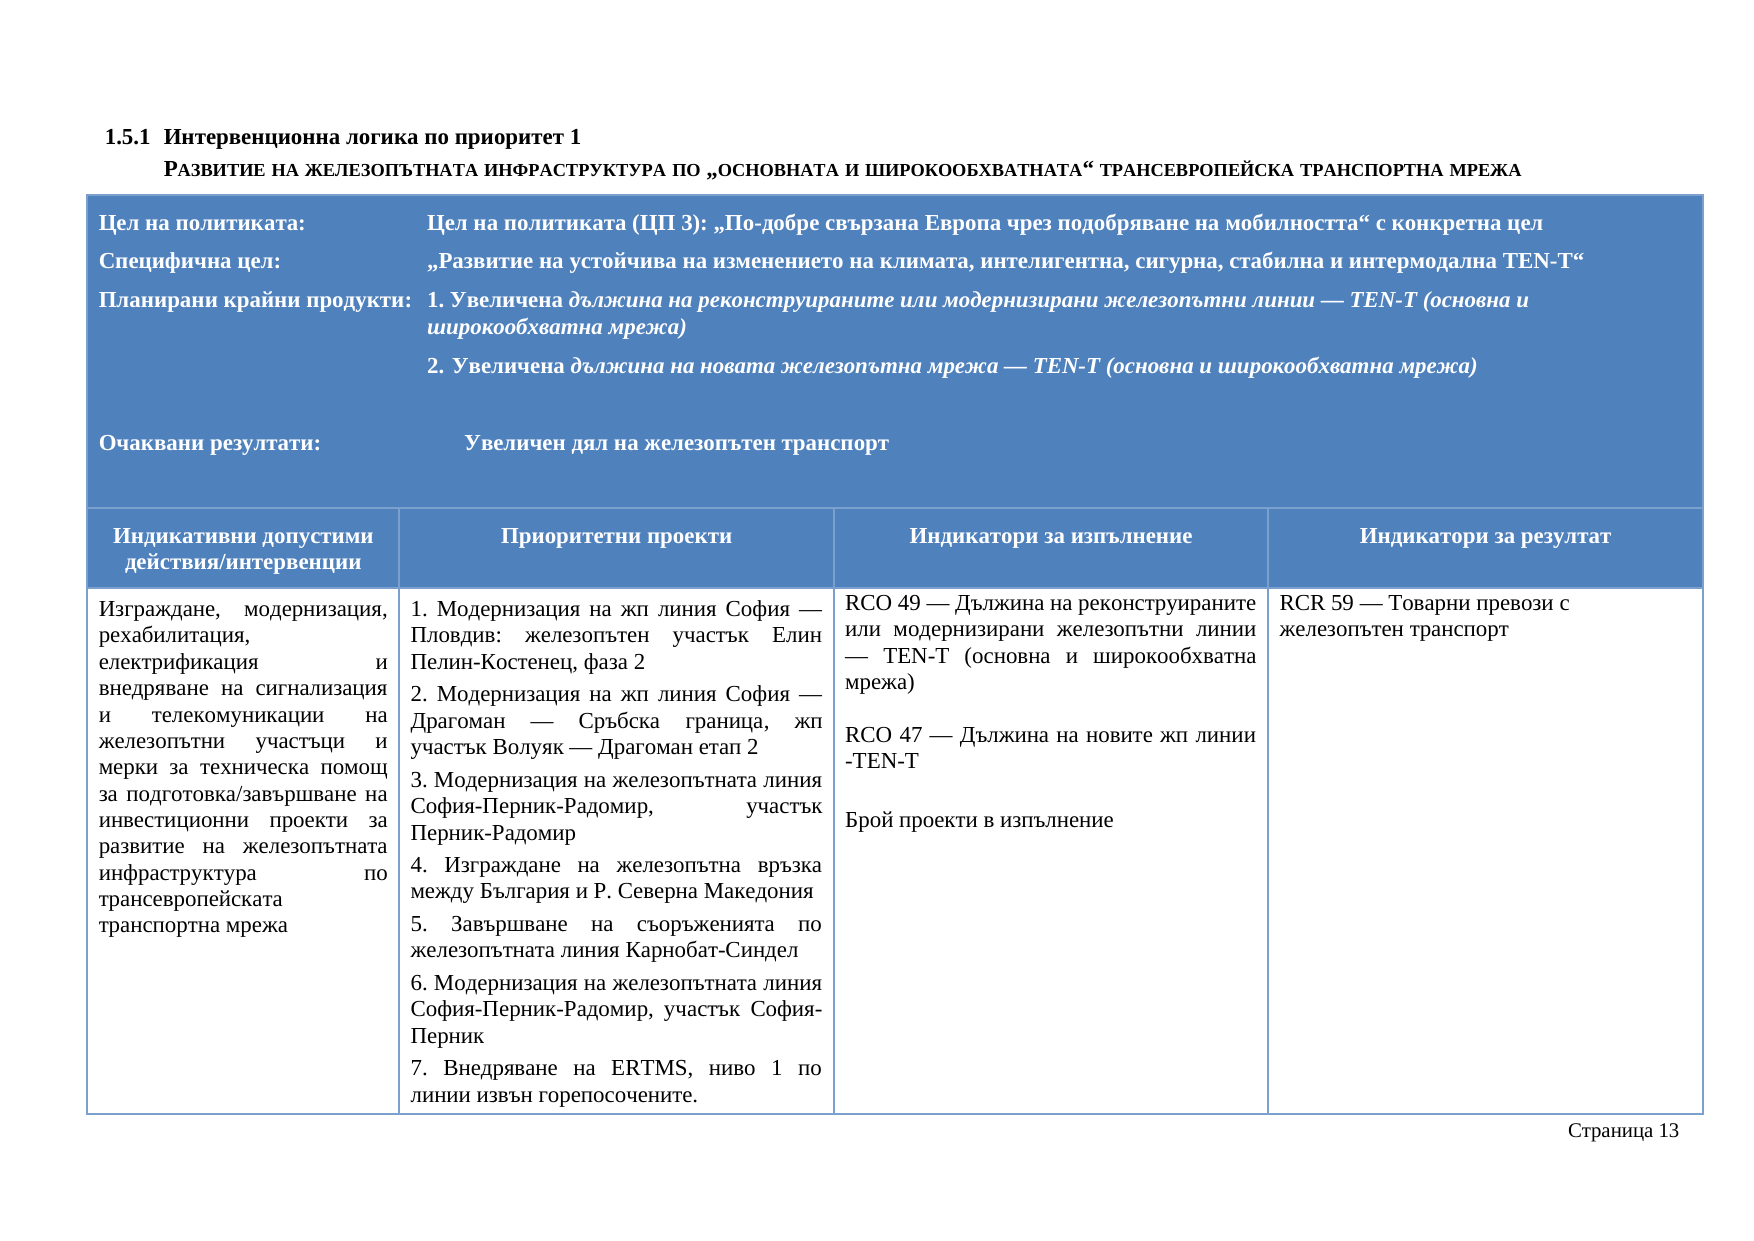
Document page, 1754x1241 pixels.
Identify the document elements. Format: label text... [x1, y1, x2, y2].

table_cell Индикативни допустими действия/интервенции [88, 509, 398, 587]
table_cell RCO 49 — Дължина на реконструираните или модернизирани железопътни линии — TEN-T (основна и широкообхватна мрежа) RCO 47 — Дължина на новите жп линии -TEN-T Брой проекти в изпълнение [835, 589, 1267, 1113]
table_cell 1. Модернизация на жп линия София — Пловдив: железопътен участък Елин Пелин-Костенец, фаза 2 2. Модернизация на жп линия София — Драгоман — Сръбска граница, жп участък Волуяк — Драгоман етап 2 3. Модернизация на железопътната линия София-Перник-Радомир, участък Перник-Радомир 4. Изграждане на железопътна връзка между България и Р. Северна Македония 5. Завършване на съоръженията по железопътната линия Карнобат-Синдел 6. Модернизация на железопътната линия София-Перник-Радомир, участък София-Перник 7. Внедряване на ERTMS, ниво 1 по линии извън горепосочените. [400, 589, 833, 1113]
table_cell Индикатори за изпълнение [835, 509, 1267, 587]
table_cell RCR 59 — Товарни превози с железопътен транспорт [1269, 589, 1702, 1113]
table_header Цел на политиката: Цел на политиката (ЦП 3): „По-добре свързана Европа чрез подобряване на мобилността“ с конкретна цел Специфична цел: „Развитие на устойчива на изменението на климата, интелигентна, сигурна, стабилна и интермодална TEN-T“ Планирани крайни продукти: 1. Увеличена дължина на реконструираните или модернизирани железопътни линии — TEN-T (основна и широкообхватна мрежа) 2. Увеличена дължина на новата железопътна мрежа — TEN-T (основна и широкообхватна мрежа) Очаквани резултати: Увеличен дял на железопътен транспорт [88, 196, 1702, 507]
table_cell Индикатори за резултат [1269, 509, 1702, 587]
table_cell Приоритетни проекти [400, 509, 833, 587]
text Развитие на железопътната инфраструктура по „основната и широкообхватната“ трансевропейска транспортна мрежа [163, 155, 1679, 182]
subtitle Интервенционна логика по приоритет 1 [104, 123, 1679, 149]
table_cell Изграждане, модернизация, рехабилитация, електрификация и внедряване на сигнализация и телекомуникации на железопътни участъци и мерки за техническа помощ за подготовка/завършване на инвестиционни проекти за развитие на железопътната инфраструктура по трансевропейската транспортна мрежа [88, 589, 398, 1113]
